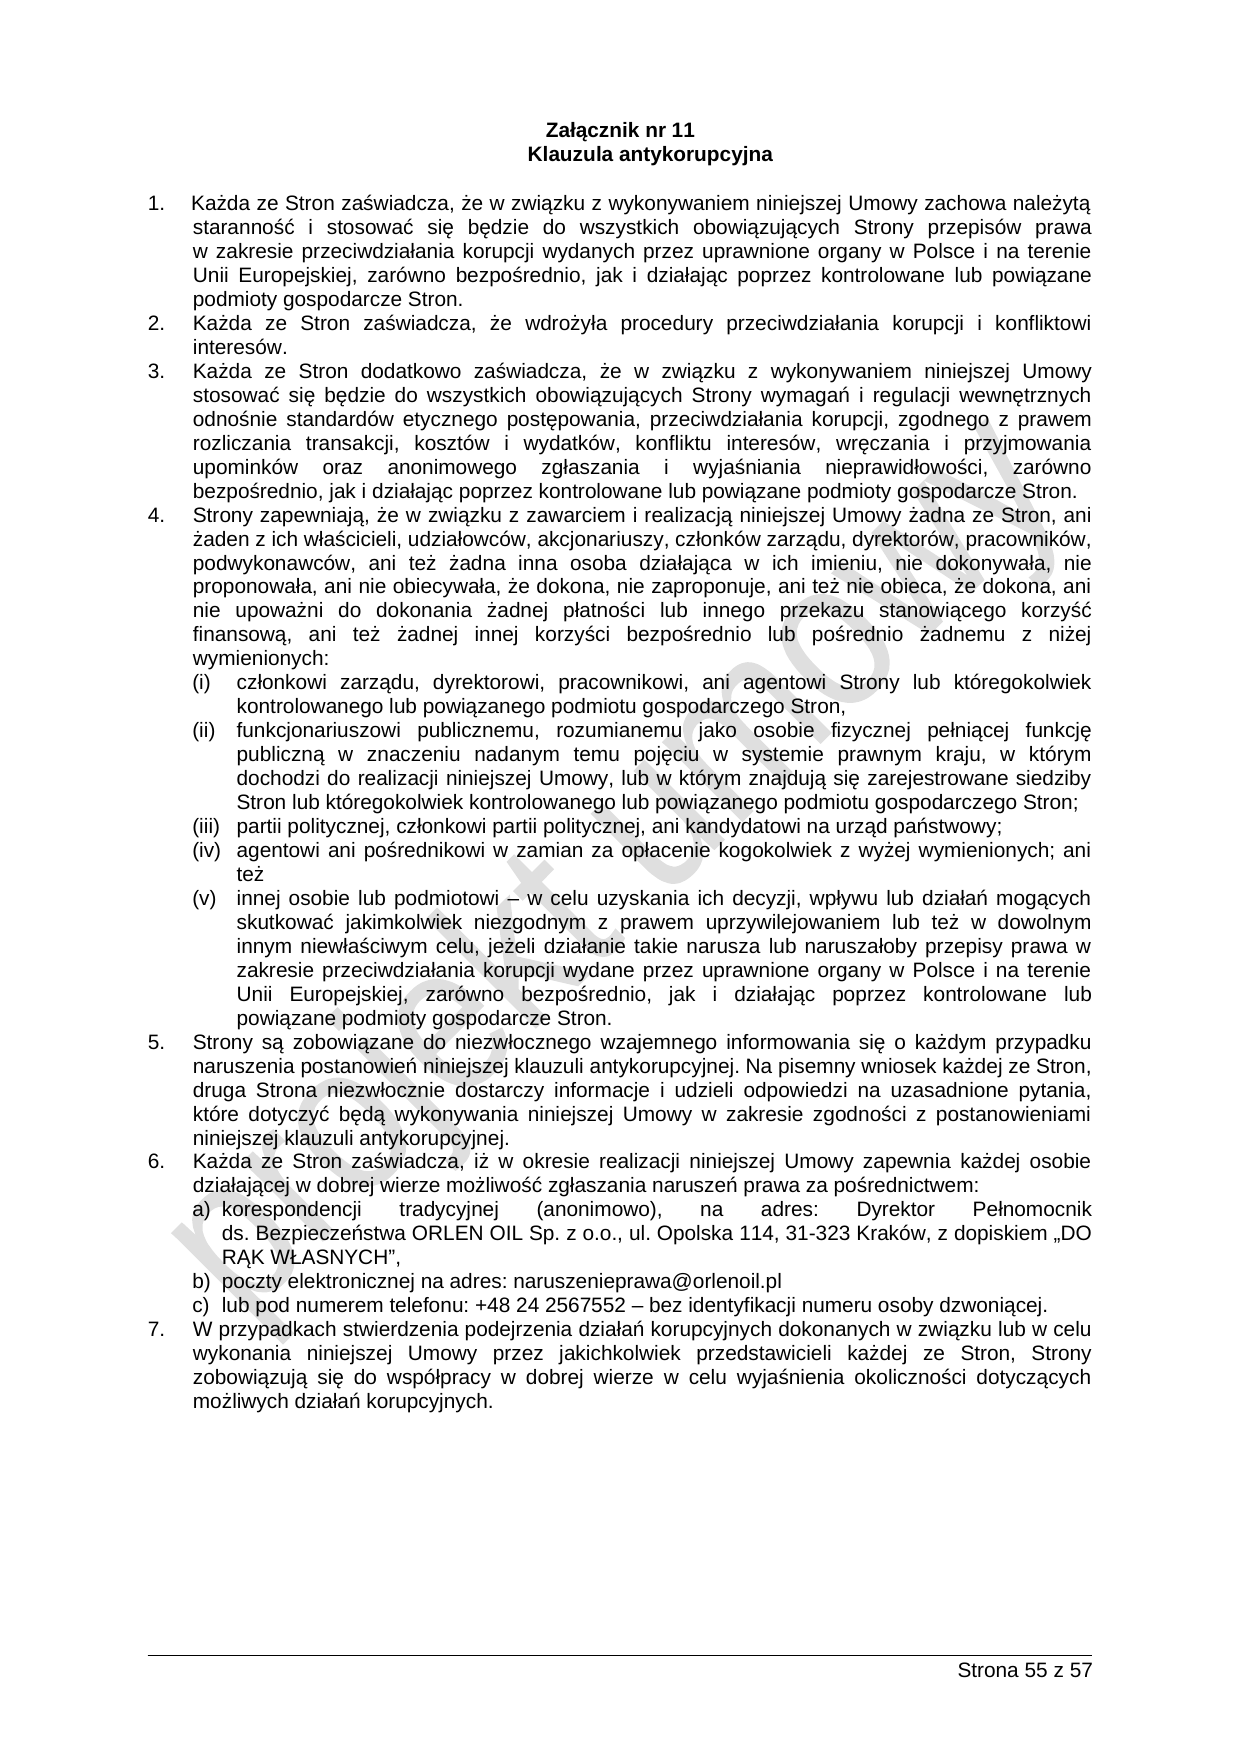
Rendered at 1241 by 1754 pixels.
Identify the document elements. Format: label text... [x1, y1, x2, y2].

subtitle Załącznik nr 11 Klauzula antykorupcyjna [148, 118, 1092, 166]
list 3. Każda ze Stron dodatkowo zaświadcza, że w związku z wykonywaniem niniejszej Umowy stosować się będzie do wszystkich obowiązujących Strony wymagań i regulacji wewnętrznych odnośnie standardów etycznego postępowania, przeciwdziałania korupcji, zgodnego z prawem rozliczania transakcji, kosztów i wydatków, konfliktu interesów, wręczania i przyjmowania upominków oraz anonimowego zgłaszania i wyjaśniania nieprawidłowości, zarówno bezpośrednio, jak i działając poprzez kontrolowane lub powiązane podmioty gospodarcze Stron. [148, 359, 1092, 502]
list 5. Strony są zobowiązane do niezwłocznego wzajemnego informowania się o każdym przypadku naruszenia postanowień niniejszej klauzuli antykorupcyjnej. Na pisemny wniosek każdej ze Stron, druga Strona niezwłocznie dostarczy informacje i udzieli odpowiedzi na uzasadnione pytania, które dotyczyć będą wykonywania niniejszej Umowy w zakresie zgodności z postanowieniami niniejszej klauzuli antykorupcyjnej. [148, 1029, 1092, 1149]
list b) poczty elektronicznej na adres: naruszenieprawa@orlenoil.pl [192, 1269, 1092, 1293]
list 4. Strony zapewniają, że w związku z zawarciem i realizacją niniejszej Umowy żadna ze Stron, ani żaden z ich właścicieli, udziałowców, akcjonariuszy, członków zarządu, dyrektorów, pracowników, podwykonawców, ani też żadna inna osoba działająca w ich imieniu, nie dokonywała, nie proponowała, ani nie obiecywała, że dokona, nie zaproponuje, ani też nie obieca, że dokona, ani nie upoważni do dokonania żadnej płatności lub innego przekazu stanowiącego korzyść finansową, ani też żadnej innej korzyści bezpośrednio lub pośrednio żadnemu z niżej wymienionych: [148, 502, 1092, 670]
list a) korespondencji tradycyjnej (anonimowo), na adres: Dyrektor Pełnomocnik ds. Bezpieczeństwa ORLEN OIL Sp. z o.o., ul. Opolska 114, 31-323 Kraków, z dopiskiem „DO RĄK WŁASNYCH”, [192, 1197, 1092, 1269]
list (ii) funkcjonariuszowi publicznemu, rozumianemu jako osobie fizycznej pełniącej funkcję publiczną w znaczeniu nadanym temu pojęciu w systemie prawnym kraju, w którym dochodzi do realizacji niniejszej Umowy, lub w którym znajdują się zarejestrowane siedziby Stron lub któregokolwiek kontrolowanego lub powiązanego podmiotu gospodarczego Stron; [192, 718, 1092, 814]
list (iv) agentowi ani pośrednikowi w zamian za opłacenie kogokolwiek z wyżej wymienionych; ani też [192, 838, 1092, 886]
list 1. Każda ze Stron zaświadcza, że w związku z wykonywaniem niniejszej Umowy zachowa należytą staranność i stosować się będzie do wszystkich obowiązujących Strony przepisów prawa w zakresie przeciwdziałania korupcji wydanych przez uprawnione organy w Polsce i na terenie Unii Europejskiej, zarówno bezpośrednio, jak i działając poprzez kontrolowane lub powiązane podmioty gospodarcze Stron. [148, 191, 1092, 311]
list 6. Każda ze Stron zaświadcza, iż w okresie realizacji niniejszej Umowy zapewnia każdej osobie działającej w dobrej wierze możliwość zgłaszania naruszeń prawa za pośrednictwem: [148, 1149, 1092, 1197]
list (iii) partii politycznej, członkowi partii politycznej, ani kandydatowi na urząd państwowy; [192, 814, 1092, 838]
list c) lub pod numerem telefonu: +48 24 2567552 – bez identyfikacji numeru osoby dzwoniącej. [192, 1293, 1092, 1317]
list (v) innej osobie lub podmiotowi – w celu uzyskania ich decyzji, wpływu lub działań mogących skutkować jakimkolwiek niezgodnym z prawem uprzywilejowaniem lub też w dowolnym innym niewłaściwym celu, jeżeli działanie takie narusza lub naruszałoby przepisy prawa w zakresie przeciwdziałania korupcji wydane przez uprawnione organy w Polsce i na terenie Unii Europejskiej, zarówno bezpośrednio, jak i działając poprzez kontrolowane lub powiązane podmioty gospodarcze Stron. [192, 886, 1092, 1029]
list 2. Każda ze Stron zaświadcza, że wdrożyła procedury przeciwdziałania korupcji i konfliktowi interesów. [148, 311, 1092, 359]
list (i) członkowi zarządu, dyrektorowi, pracownikowi, ani agentowi Strony lub któregokolwiek kontrolowanego lub powiązanego podmiotu gospodarczego Stron, [192, 670, 1092, 718]
list 7. W przypadkach stwierdzenia podejrzenia działań korupcyjnych dokonanych w związku lub w celu wykonania niniejszej Umowy przez jakichkolwiek przedstawicieli każdej ze Stron, Strony zobowiązują się do współpracy w dobrej wierze w celu wyjaśnienia okoliczności dotyczących możliwych działań korupcyjnych. [148, 1317, 1092, 1413]
